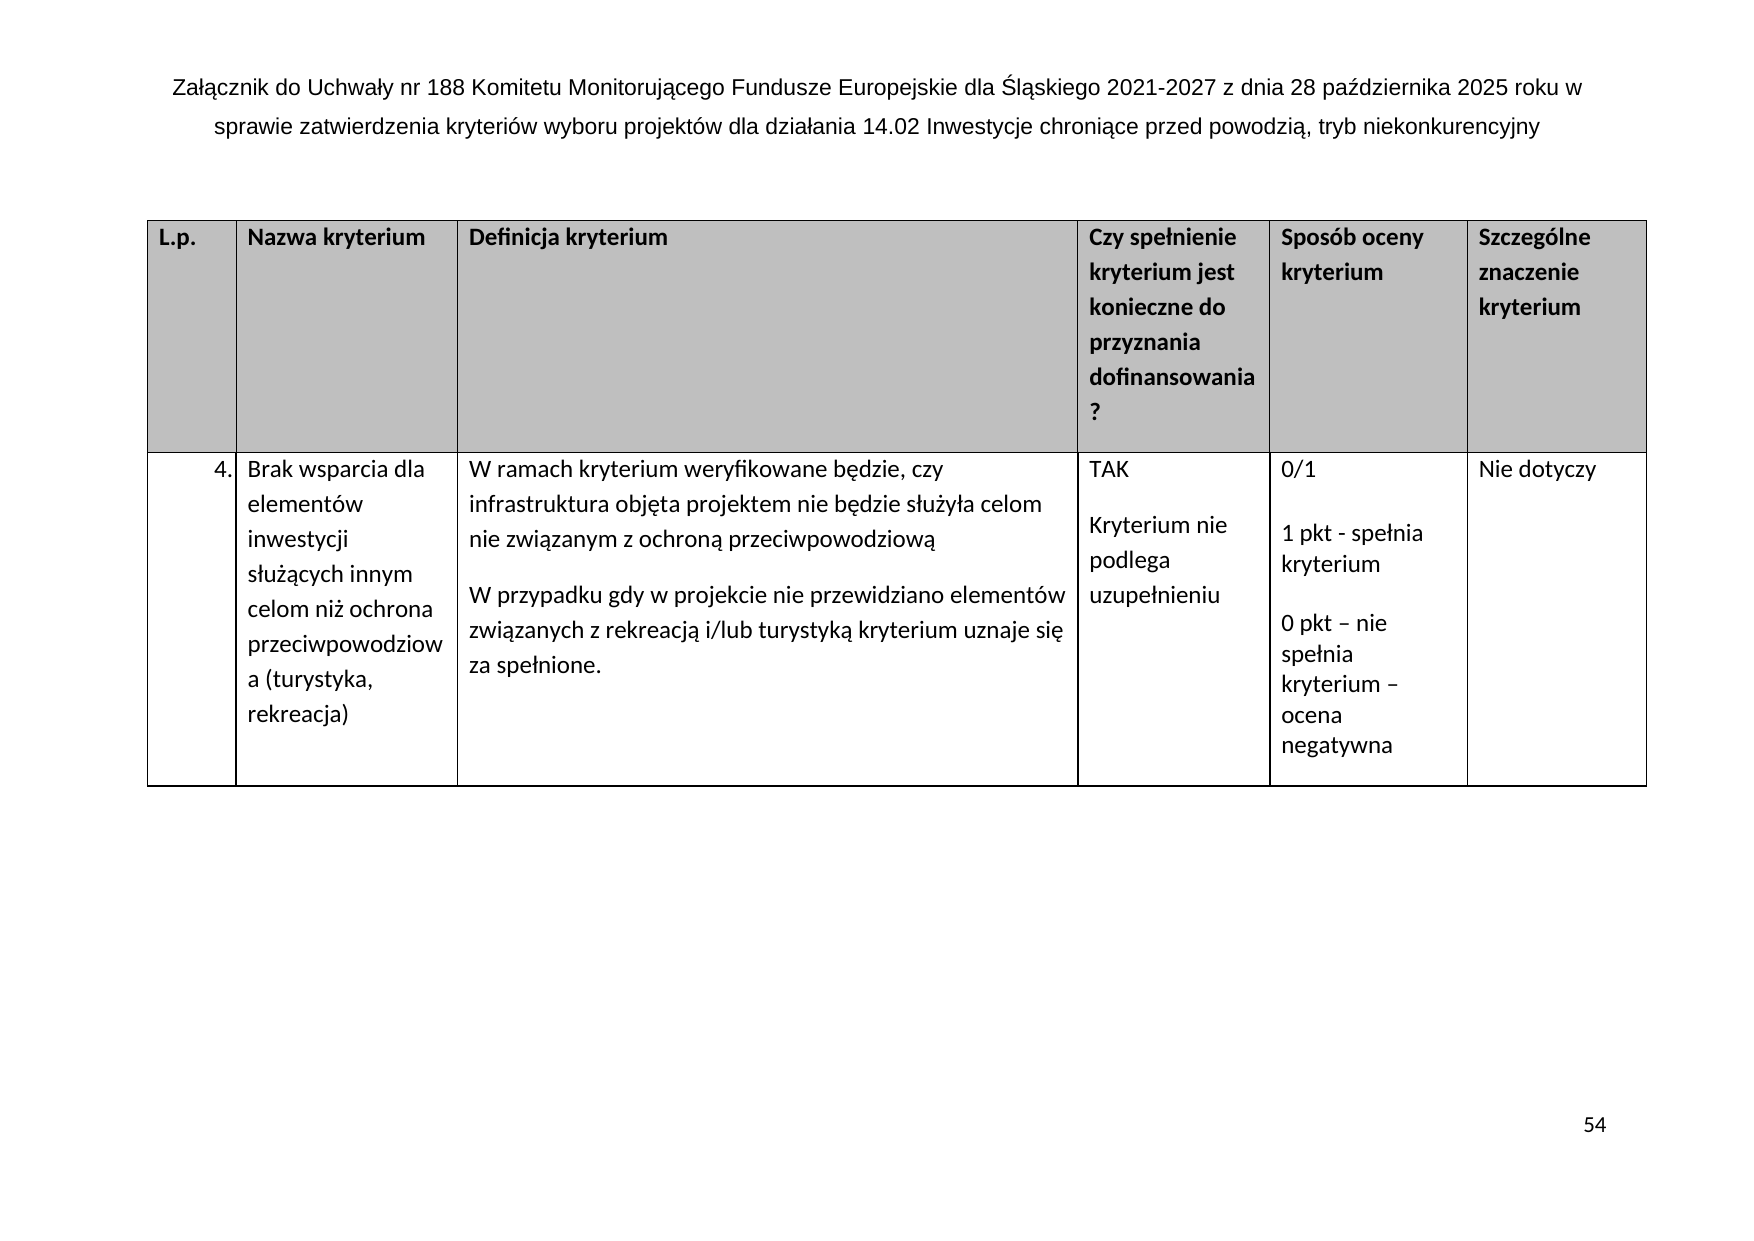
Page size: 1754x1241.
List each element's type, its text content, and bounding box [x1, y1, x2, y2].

table_header Sposób oceny kryterium [1270, 221, 1467, 452]
table_header Czy spełnienie kryterium jest konieczne do przyznania dofinansowania? [1078, 221, 1269, 452]
table_cell [148, 453, 235, 785]
table_header Szczególne znaczenie kryterium [1468, 221, 1646, 452]
table_cell Brak wsparcia dla elementów inwestycji służących innym celom niż ochrona przeciwpowodziowa (turystyka, rekreacja) [237, 453, 457, 785]
table_header Nazwa kryterium [237, 221, 457, 452]
table_header Definicja kryterium [458, 221, 1077, 452]
table_cell Nie dotyczy [1468, 453, 1646, 785]
table_cell TAK Kryterium nie podlega uzupełnieniu [1079, 453, 1269, 785]
table_cell 0/1 1 pkt - spełnia kryterium 0 pkt – nie spełnia kryterium – ocena negatywna [1271, 453, 1467, 785]
table_cell W ramach kryterium weryfikowane będzie, czy infrastruktura objęta projektem nie będzie służyła celom nie związanym z ochroną przeciwpowodziową W przypadku gdy w projekcie nie przewidziano elementów związanych z rekreacją i/lub turystyką kryterium uznaje się za spełnione. [458, 453, 1077, 785]
table_header L.p. [148, 221, 236, 452]
